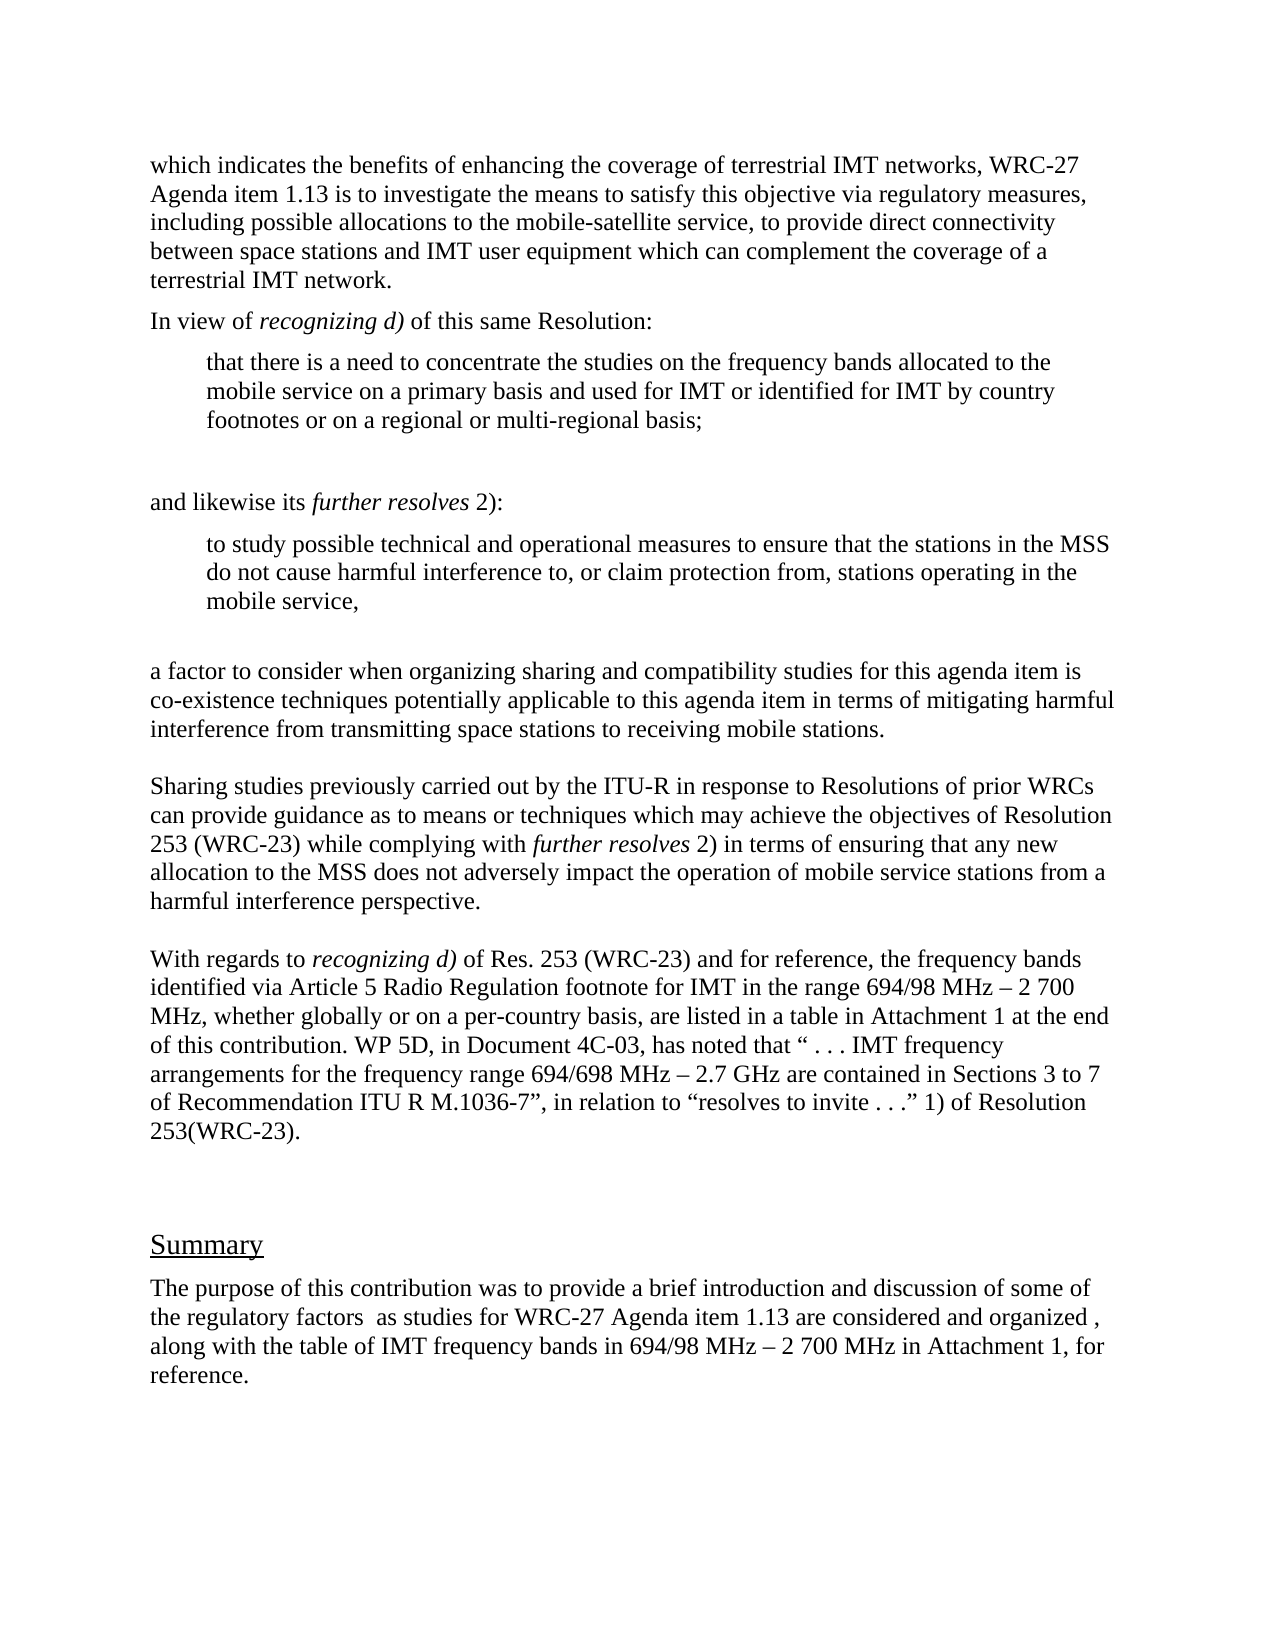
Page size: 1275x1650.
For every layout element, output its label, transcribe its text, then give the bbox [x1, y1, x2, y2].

text With regards to recognizing d) of Res. 253 (WRC-23) and for reference, the frequency bands identified via Article 5 Radio Regulation footnote for IMT in the range 694/98 MHz – 2 700 MHz, whether globally or on a per-country basis, are listed in a table in Attachment 1 at the end of this contribution. WP 5D, in Document 4C-03, has noted that “ . . . IMT frequency arrangements for the frequency range 694/698 MHz – 2.7 GHz are contained in Sections 3 to 7 of Recommendation ITU R M.1036-7”, in relation to “resolves to invite . . .” 1) of Resolution 253(WRC-23). [150, 944, 1125, 1145]
text Sharing studies previously carried out by the ITU-R in response to Resolutions of prior WRCs can provide guidance as to means or techniques which may achieve the objectives of Resolution 253 (WRC-23) while complying with further resolves 2) in terms of ensuring that any new allocation to the MSS does not adversely impact the operation of mobile service stations from a harmful interference perspective. [150, 771, 1125, 915]
text Summary [150, 1227, 1125, 1261]
text which indicates the benefits of enhancing the coverage of terrestrial IMT networks, WRC-27 Agenda item 1.13 is to investigate the means to satisfy this objective via regulatory measures, including possible allocations to the mobile-satellite service, to provide direct connectivity between space stations and IMT user equipment which can complement the coverage of a terrestrial IMT network. [150, 150, 1125, 294]
text that there is a need to concentrate the studies on the frequency bands allocated to the mobile service on a primary basis and used for IMT or identified for IMT by country footnotes or on a regional or multi-regional basis; [206, 347, 1125, 434]
text to study possible technical and operational measures to ensure that the stations in the MSS do not cause harmful interference to, or claim protection from, stations operating in the mobile service, [206, 529, 1125, 615]
text In view of recognizing d) of this same Resolution: [150, 306, 1125, 335]
text and likewise its further resolves 2): [150, 487, 1125, 516]
text The purpose of this contribution was to provide a brief introduction and discussion of some of the regulatory factors as studies for WRC-27 Agenda item 1.13 are considered and organized , along with the table of IMT frequency bands in 694/98 MHz – 2 700 MHz in Attachment 1, for reference. [150, 1273, 1125, 1388]
text a factor to consider when organizing sharing and compatibility studies for this agenda item is co-existence techniques potentially applicable to this agenda item in terms of mitigating harmful interference from transmitting space stations to receiving mobile stations. [150, 656, 1125, 742]
